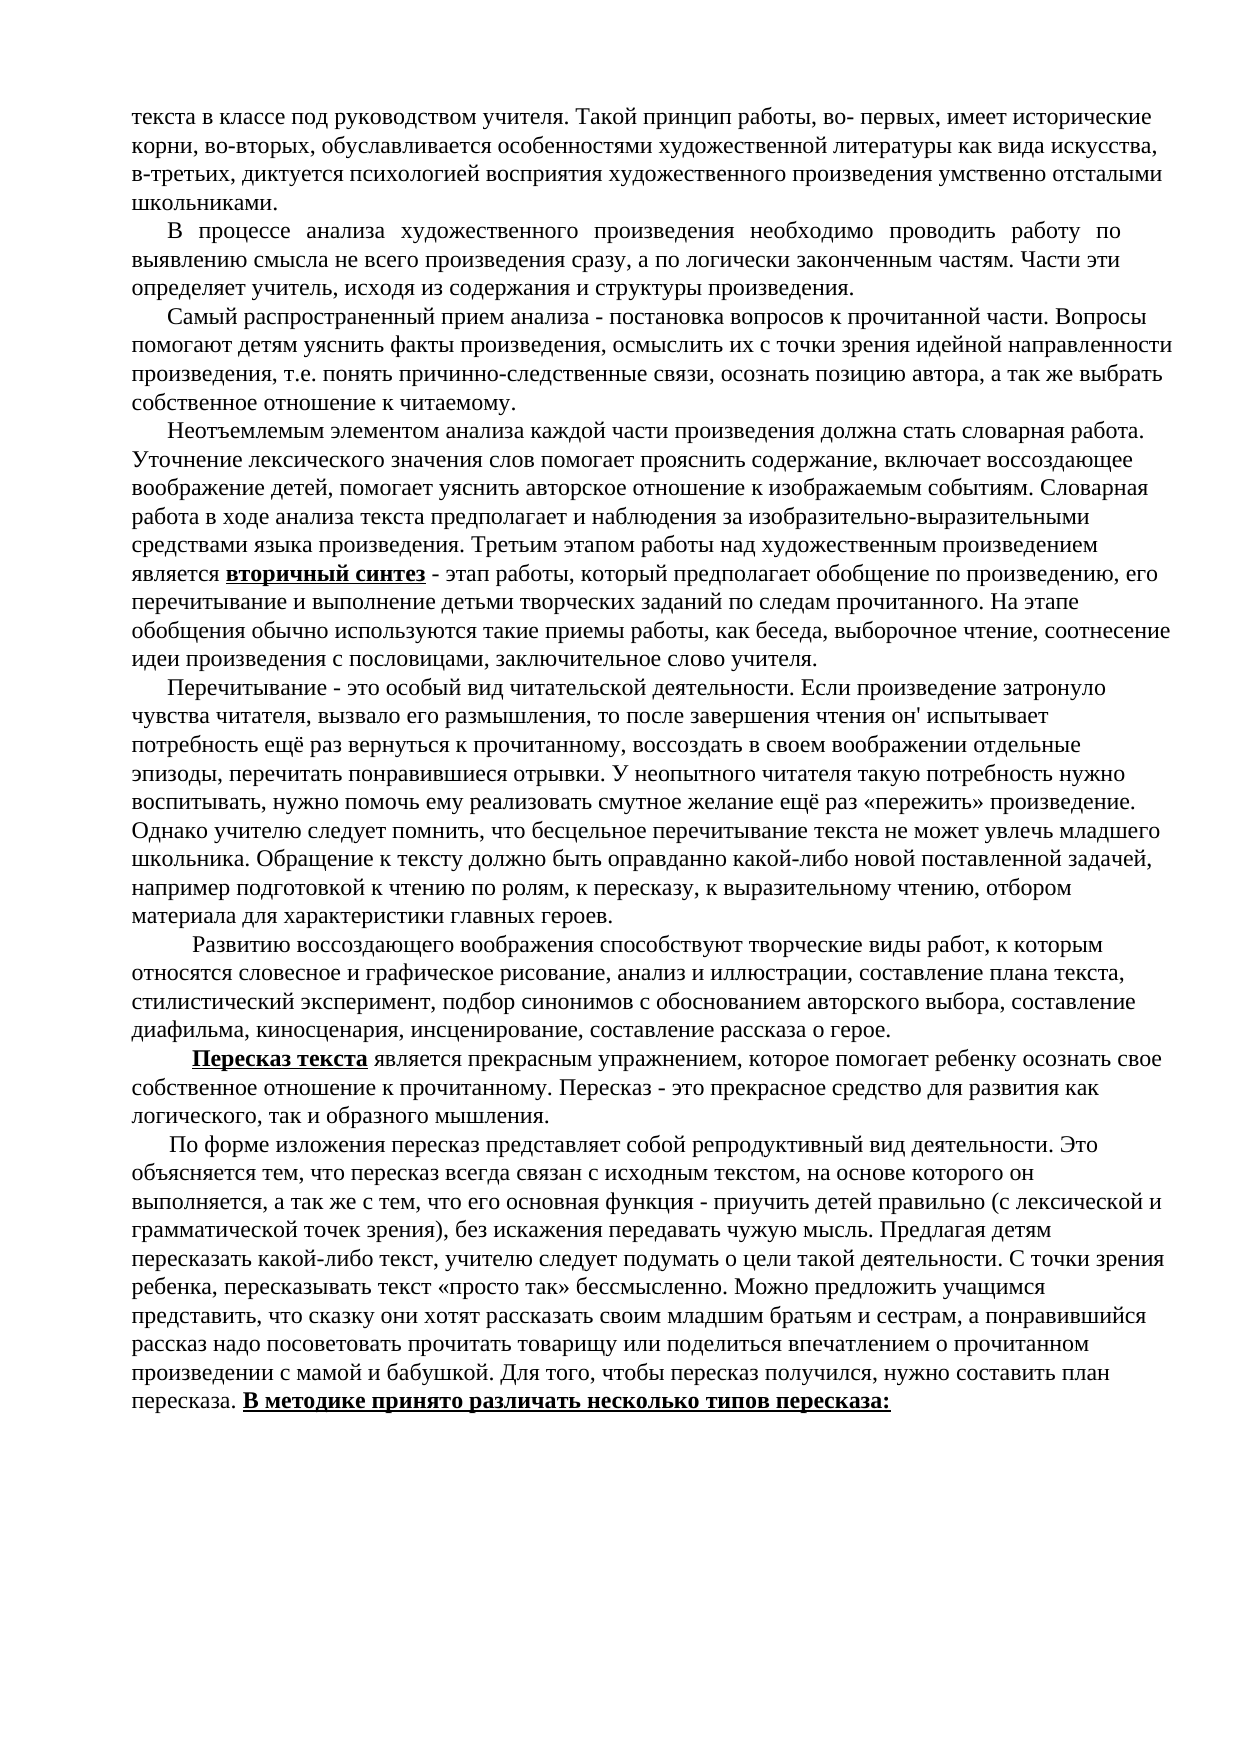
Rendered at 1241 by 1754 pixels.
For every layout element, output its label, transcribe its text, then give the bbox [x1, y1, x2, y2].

text Неотъемлемым элементом анализа каждой части произведения должна стать словарная работа. Уточнение лексического значения слов помогает прояснить содержание, включает воссоздающее воображение детей, помогает уяснить авторское отношение к изображаемым событиям. Словарная работа в ходе анализа текста предполагает и наблюдения за изобразительно-выразительными средствами языка произведения. Третьим этапом работы над художественным произведением является вторичный синтез - этап работы, который предполагает обобщение по произведению, его перечитывание и выполнение детьми творческих заданий по следам прочитанного. На этапе обобщения обычно используются такие приемы работы, как беседа, выборочное чтение, соотнесение идеи произведения с пословицами, заключительное слово учителя. [131, 416, 1178, 673]
text Пересказ текста является прекрасным упражнением, которое помогает ребенку осознать свое собственное отношение к прочитанному. Пересказ - это прекрасное средство для развития как логического, так и образного мышления. [131, 1044, 1172, 1129]
text Развитию воссоздающего воображения способствуют творческие виды работ, к которым относятся словесное и графическое рисование, анализ и иллюстрации, составление плана текста, стилистический эксперимент, подбор синонимов с обоснованием авторского выбора, составление диафильма, киносценария, инсценирование, составление рассказа о герое. [131, 929, 1178, 1044]
text Перечитывание - это особый вид читательской деятельности. Если произведение затронуло чувства читателя, вызвало его размышления, то после завершения чтения он' испытывает потребность ещё раз вернуться к прочитанному, воссоздать в своем воображении отдельные эпизоды, перечитать понравившиеся отрывки. У неопытного читателя такую потребность нужно воспитывать, нужно помочь ему реализовать смутное желание ещё раз «пережить» произведение. Однако учителю следует помнить, что бесцельное перечитывание текста не может увлечь младшего школьника. Обращение к тексту должно быть оправданно какой-либо новой поставленной задачей, например подготовкой к чтению по ролям, к пересказу, к выразительному чтению, отбором материала для характеристики главных героев. [131, 673, 1178, 929]
text В процессе анализа художественного произведения необходимо проводить работу по выявлению смысла не всего произведения сразу, а по логически законченным частям. Части эти определяет учитель, исходя из содержания и структуры произведения. [131, 216, 1122, 302]
text По форме изложения пересказ представляет собой репродуктивный вид деятельности. Это объясняется тем, что пересказ всегда связан с исходным текстом, на основе которого он выполняется, а так же с тем, что его основная функция - приучить детей правильно (с лексической и грамматической точек зрения), без искажения передавать чужую мысль. Предлагая детям пересказать какой-либо текст, учителю следует подумать о цели такой деятельности. С точки зрения ребенка, пересказывать текст «просто так» бессмысленно. Можно предложить учащимся представить, что сказку они хотят рассказать своим младшим братьям и сестрам, а понравившийся рассказ надо посоветовать прочитать товарищу или поделиться впечатлением о прочитанном произведении с мамой и бабушкой. Для того, чтобы пересказ получился, нужно составить план пересказа. В методике принято различать несколько типов пересказа: [131, 1129, 1172, 1415]
text Самый распространенный прием анализа - постановка вопросов к прочитанной части. Вопросы помогают детям уяснить факты произведения, осмыслить их с точки зрения идейной направленности произведения, т.е. понять причинно-следственные связи, осознать позицию автора, а так же выбрать собственное отношение к читаемому. [131, 302, 1178, 416]
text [131, 102, 1178, 216]
